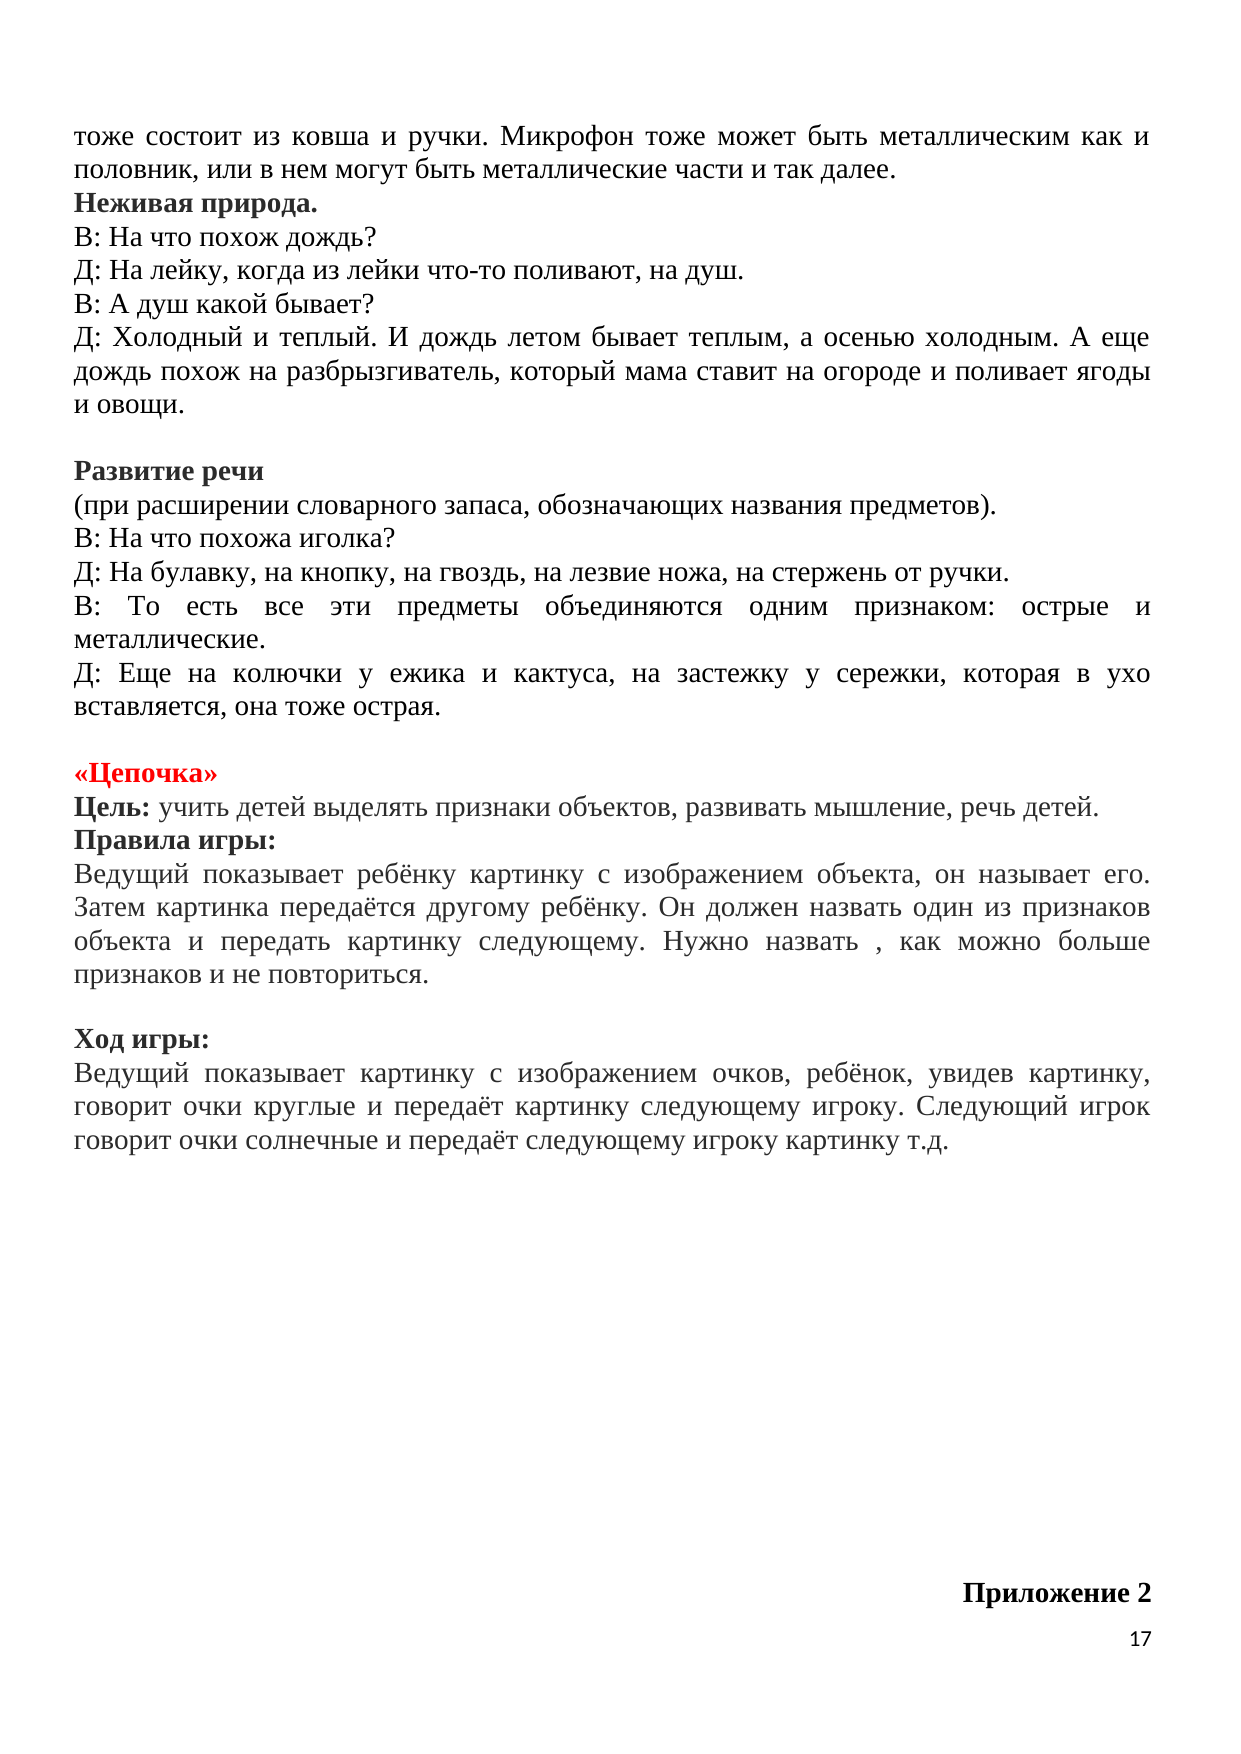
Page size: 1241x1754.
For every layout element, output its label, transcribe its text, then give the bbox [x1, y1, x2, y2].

text Д: Еще на колючки у ежика и кактуса, на застежку у сережки, которая в ухо вставляется, она тоже острая. [74, 655, 1152, 722]
text Развитие речи [74, 453, 1152, 487]
text «Цепочка» [74, 755, 1152, 789]
text В: На что похож дождь? [74, 219, 1152, 252]
text (при расширении словарного запаса, обозначающих названия предметов). [74, 487, 1152, 521]
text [74, 118, 1152, 185]
text В: На что похожа иголка? [74, 521, 1152, 554]
text Цель: учить детей выделять признаки объектов, развивать мышление, речь детей. [74, 789, 1152, 822]
text Ход игры: [74, 1021, 1152, 1055]
text В: А душ какой бывает? [74, 286, 1152, 319]
text Ведущий показывает картинку с изображением очков, ребёнок, увидев картинку, говорит очки круглые и передаёт картинку следующему игроку. Следующий игрок говорит очки солнечные и передаёт следующему игроку картинку т.д. [74, 1055, 1152, 1156]
text Д: На лейку, когда из лейки что-то поливают, на душ. [74, 252, 1152, 286]
text Правила игры: [74, 822, 1152, 856]
text Приложение 2 [177, 1576, 1152, 1609]
text Д: На булавку, на кнопку, на гвоздь, на лезвие ножа, на стержень от ручки. [74, 554, 1152, 588]
text В: То есть все эти предметы объединяются одним признаком: острые и металлические. [74, 588, 1152, 655]
text Ведущий показывает ребёнку картинку с изображением объекта, он называет его. Затем картинка передаётся другому ребёнку. Он должен назвать один из признаков объекта и передать картинку следующему. Нужно назвать , как можно больше признаков и не повториться. [74, 856, 1152, 990]
text Д: Холодный и теплый. И дождь летом бывает теплым, а осенью холодным. А еще дождь похож на разбрызгиватель, который мама ставит на огороде и поливает ягоды и овощи. [74, 319, 1152, 420]
text Неживая природа. [74, 185, 1152, 219]
